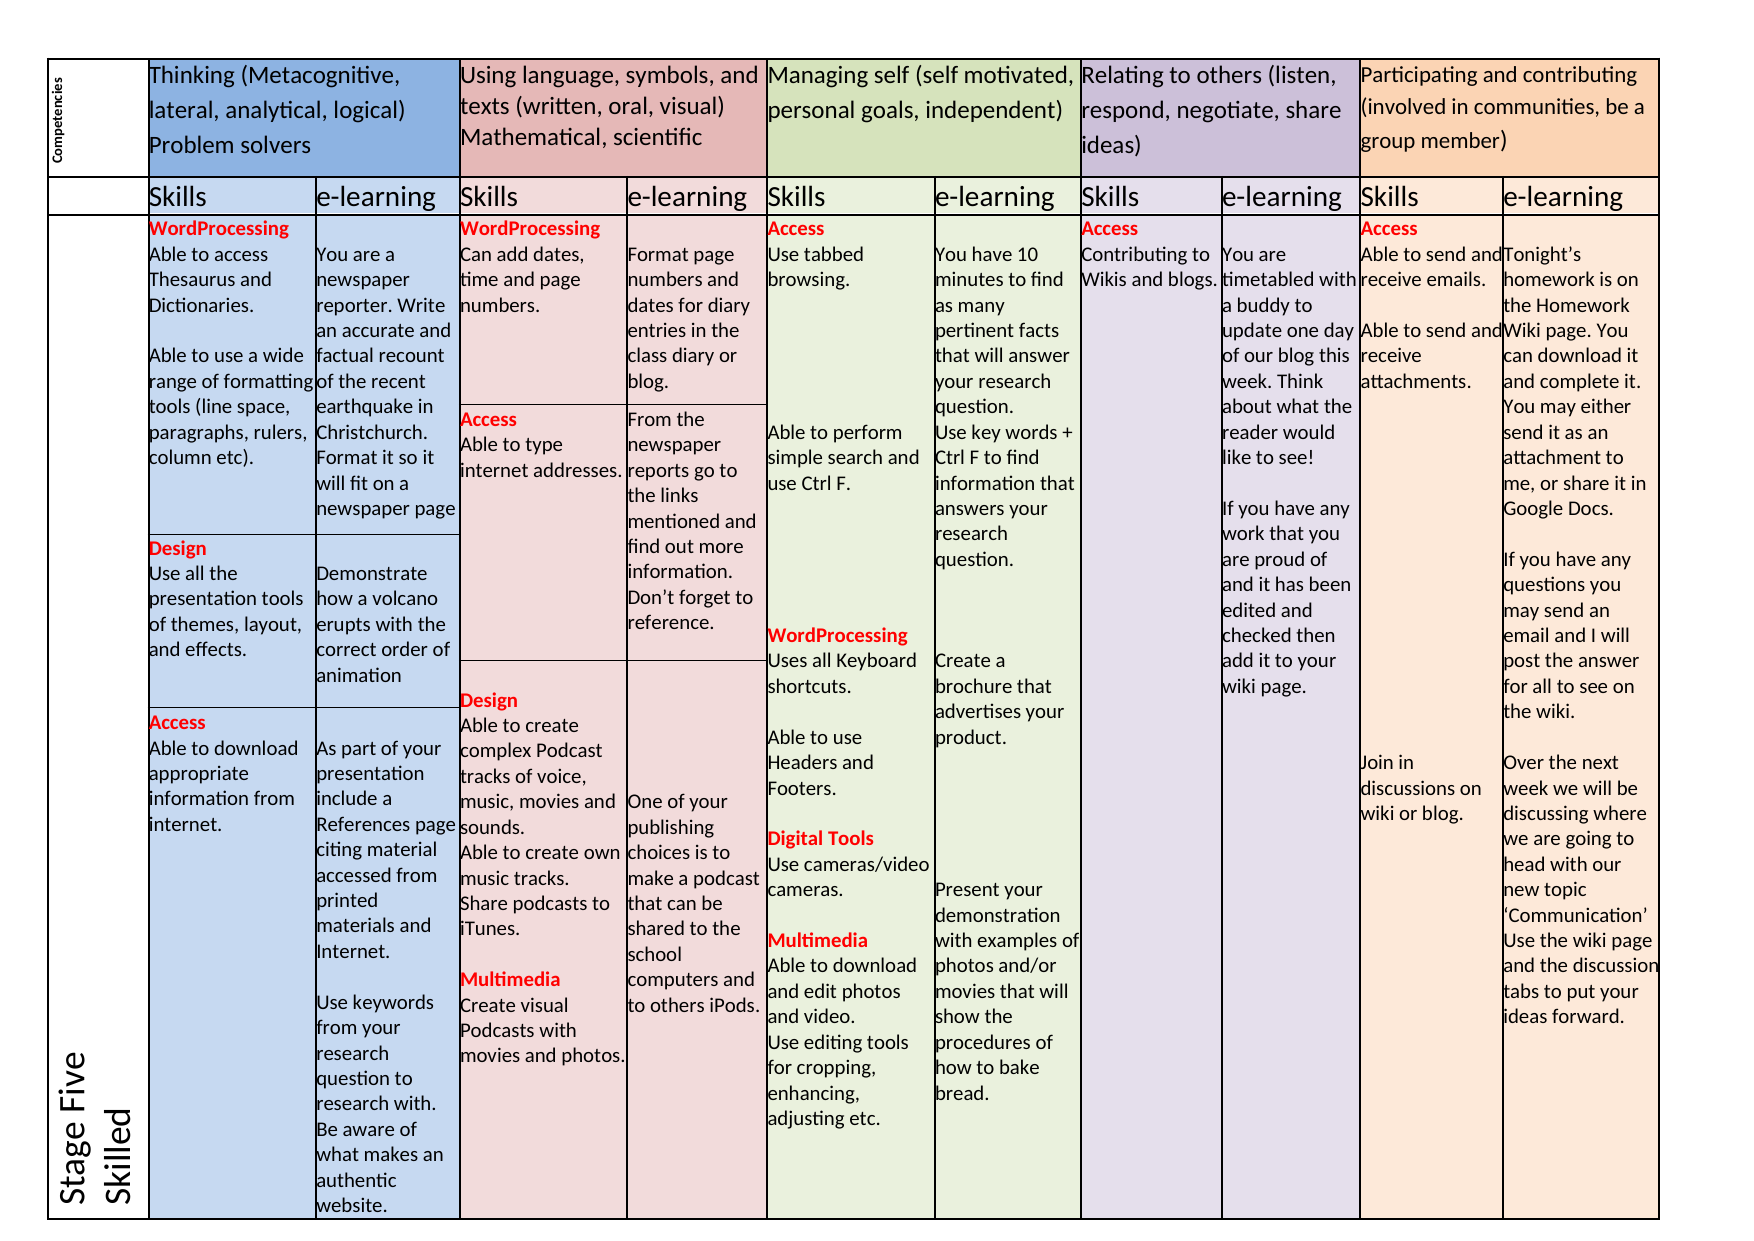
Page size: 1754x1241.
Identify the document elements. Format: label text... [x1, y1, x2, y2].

table_cell As part of your presentation include a References page citing material accessed from printed materials and Internet. Use keywords from your research question to research with. Be aware of what makes an authentic website. [317, 708, 459, 1218]
table_cell Skills [1082, 178, 1221, 213]
table_header Competencies [49, 60, 148, 176]
table_header Using language, symbols, and texts (written, oral, visual) Mathematical, scientific [461, 60, 766, 176]
table_header Participating and contributing (involved in communities, be a group member) [1361, 60, 1658, 176]
table_cell Access Contributing to Wikis and blogs. [1082, 216, 1221, 1218]
table_cell Design Able to create complex Podcast tracks of voice, music, movies and sounds. Able to create own music tracks. Share podcasts to iTunes. Multimedia Create visual Podcasts with movies and photos. [461, 661, 626, 1218]
table_cell Skills [150, 178, 315, 213]
table_cell Skills [1361, 178, 1502, 213]
table_cell Access Use tabbed browsing. Able to perform simple search and use Ctrl F. WordProcessing Uses all Keyboard shortcuts. Able to use Headers and Footers. Digital Tools Use cameras/video cameras. Multimedia Able to download and edit photos and video. Use editing tools for cropping, enhancing, adjusting etc. [768, 216, 934, 1218]
table_cell Demonstrate how a volcano erupts with the correct order of animation [317, 535, 459, 707]
table_cell e-learning [1504, 178, 1658, 213]
table_cell Access Able to send and receive emails. Able to send and receive attachments. Join in discussions on wiki or blog. [1361, 216, 1502, 1218]
table_cell WordProcessing Able to access Thesaurus and Dictionaries. Able to use a wide range of formatting tools (line space, paragraphs, rulers, column etc). [150, 216, 315, 534]
table_cell Tonight’s homework is on the Homework Wiki page. You can download it and complete it. You may either send it as an attachment to me, or share it in Google Docs. If you have any questions you may send an email and I will post the answer for all to see on the wiki. Over the next week we will be discussing where we are going to head with our new topic ‘Communication’ Use the wiki page and the discussion tabs to put your ideas forward. [1504, 216, 1658, 1218]
table_cell Skills [768, 178, 934, 213]
table_cell Access Able to type internet addresses. [461, 405, 626, 660]
table_cell e-learning [317, 178, 459, 213]
table_cell WordProcessing Can add dates, time and page numbers. [461, 216, 626, 404]
table_cell Access Able to download appropriate information from internet. [150, 708, 315, 1218]
table_cell Stage Five Skilled [49, 216, 148, 1218]
table_cell Skills [461, 178, 626, 213]
table_header Managing self (self motivated, personal goals, independent) [768, 60, 1080, 176]
table_cell You have 10 minutes to find as many pertinent facts that will answer your research question. Use key words + Ctrl F to find information that answers your research question. Create a brochure that advertises your product. Present your demonstration with examples of photos and/or movies that will show the procedures of how to bake bread. [936, 216, 1080, 1218]
table_cell e-learning [628, 178, 766, 213]
table_header Relating to others (listen, respond, negotiate, share ideas) [1082, 60, 1359, 176]
table_cell You are a newspaper reporter. Write an accurate and factual recount of the recent earthquake in Christchurch. Format it so it will fit on a newspaper page [317, 216, 459, 534]
table_cell [49, 178, 148, 213]
table_cell e-learning [936, 178, 1080, 213]
table_cell From the newspaper reports go to the links mentioned and find out more information. Don’t forget to reference. [628, 405, 766, 660]
table_cell One of your publishing choices is to make a podcast that can be shared to the school computers and to others iPods. [628, 661, 766, 1218]
table_cell Format page numbers and dates for diary entries in the class diary or blog. [628, 216, 766, 404]
table_cell e-learning [1223, 178, 1359, 213]
table_cell Design Use all the presentation tools of themes, layout, and effects. [150, 535, 315, 707]
table_header Thinking (Metacognitive, lateral, analytical, logical) Problem solvers [150, 60, 459, 176]
table_cell You are timetabled with a buddy to update one day of our blog this week. Think about what the reader would like to see! If you have any work that you are proud of and it has been edited and checked then add it to your wiki page. [1223, 216, 1359, 1218]
